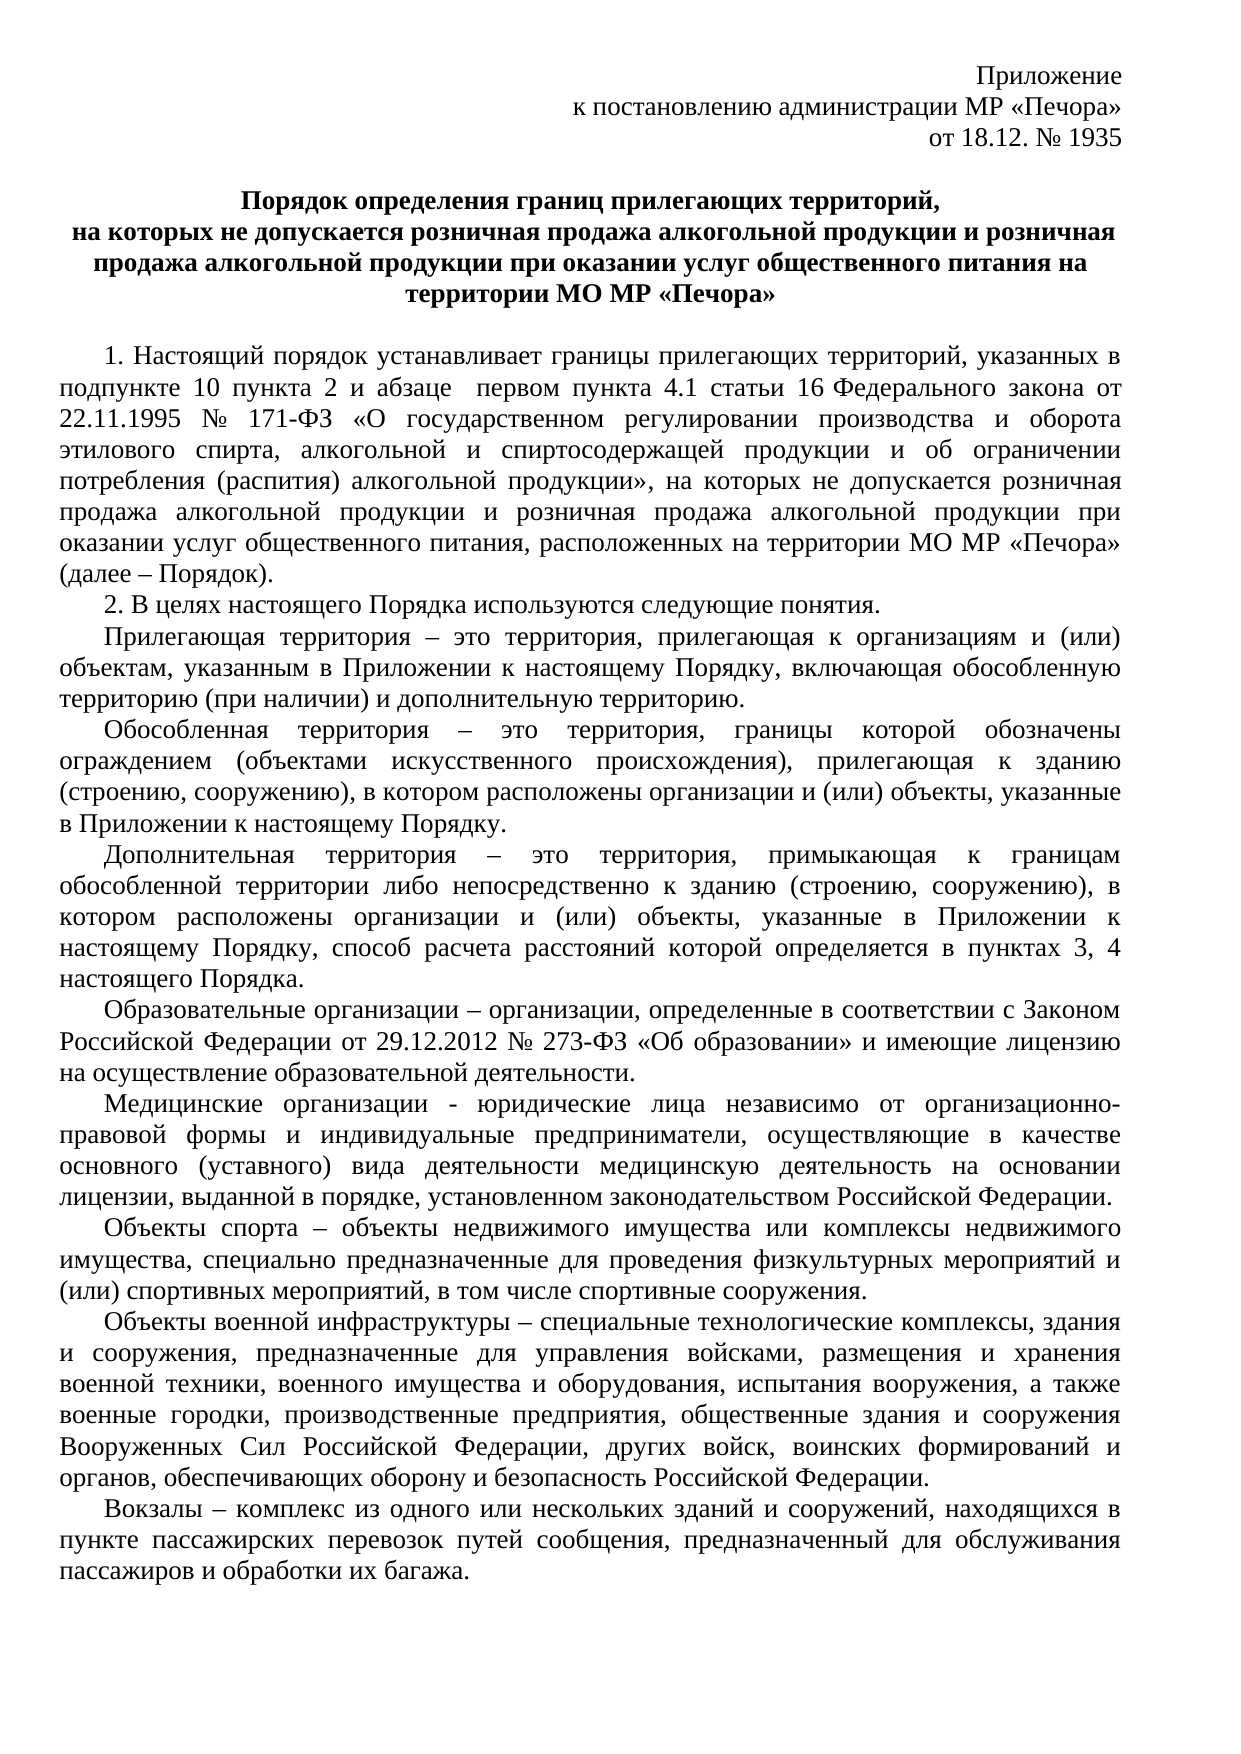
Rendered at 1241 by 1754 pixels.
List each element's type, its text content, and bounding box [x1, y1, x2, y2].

text от 18.12. № 1935 [59, 121, 1122, 153]
text Приложение [59, 59, 1122, 90]
text Обособленная территория – это территория, границы которой обозначены ограждением (объектами искусственного происхождения), прилегающая к зданию (строению, сооружению), в котором расположены организации и (или) объекты, указанные в Приложении к настоящему Порядку. [59, 713, 1122, 838]
text 1. Настоящий порядок устанавливает границы прилегающих территорий, указанных в подпункте 10 пункта 2 и абзаце первом пункта 4.1 статьи 16 Федерального закона от 22.11.1995 № 171-ФЗ «О государственном регулировании производства и оборота этилового спирта, алкогольной и спиртосодержащей продукции и об ограничении потребления (распития) алкогольной продукции», на которых не допускается розничная продажа алкогольной продукции и розничная продажа алкогольной продукции при оказании услуг общественного питания, расположенных на территории МО МР «Печора» (далее – Порядок). [59, 339, 1122, 589]
text Дополнительная территория – это территория, примыкающая к границам обособленной территории либо непосредственно к зданию (строению, сооружению), в котором расположены организации и (или) объекты, указанные в Приложении к настоящему Порядку, способ расчета расстояний которой определяется в пунктах 3, 4 настоящего Порядка. [59, 838, 1122, 993]
text Объекты спорта – объекты недвижимого имущества или комплексы недвижимого имущества, специально предназначенные для проведения физкультурных мероприятий и (или) спортивных мероприятий, в том числе спортивные сооружения. [59, 1212, 1122, 1305]
text Объекты военной инфраструктуры – специальные технологические комплексы, здания и сооружения, предназначенные для управления войсками, размещения и хранения военной техники, военного имущества и оборудования, испытания вооружения, а также военные городки, производственные предприятия, общественные здания и сооружения Вооруженных Сил Российской Федерации, других войск, воинских формирований и органов, обеспечивающих оборону и безопасность Российской Федерации. [59, 1305, 1122, 1492]
text 2. В целях настоящего Порядка используются следующие понятия. [59, 589, 1122, 620]
text Вокзалы – комплекс из одного или нескольких зданий и сооружений, находящихся в пункте пассажирских перевозок путей сообщения, предназначенный для обслуживания пассажиров и обработки их багажа. [59, 1492, 1122, 1585]
text на которых не допускается розничная продажа алкогольной продукции и розничная продажа алкогольной продукции при оказании услуг общественного питания на территории МО МР «Печора» [59, 215, 1122, 308]
text Медицинские организации - юридические лица независимо от организационно-правовой формы и индивидуальные предприниматели, осуществляющие в качестве основного (уставного) вида деятельности медицинскую деятельность на основании лицензии, выданной в порядке, установленном законодательством Российской Федерации. [59, 1087, 1122, 1212]
text Образовательные организации – организации, определенные в соответствии с Законом Российской Федерации от 29.12.2012 № 273-ФЗ «Об образовании» и имеющие лицензию на осуществление образовательной деятельности. [59, 993, 1122, 1087]
text Порядок определения границ прилегающих территорий, [59, 184, 1122, 215]
text Прилегающая территория – это территория, прилегающая к организациям и (или) объектам, указанным в Приложении к настоящему Порядку, включающая обособленную территорию (при наличии) и дополнительную территорию. [59, 620, 1122, 713]
text к постановлению администрации МР «Печора» [59, 90, 1122, 121]
